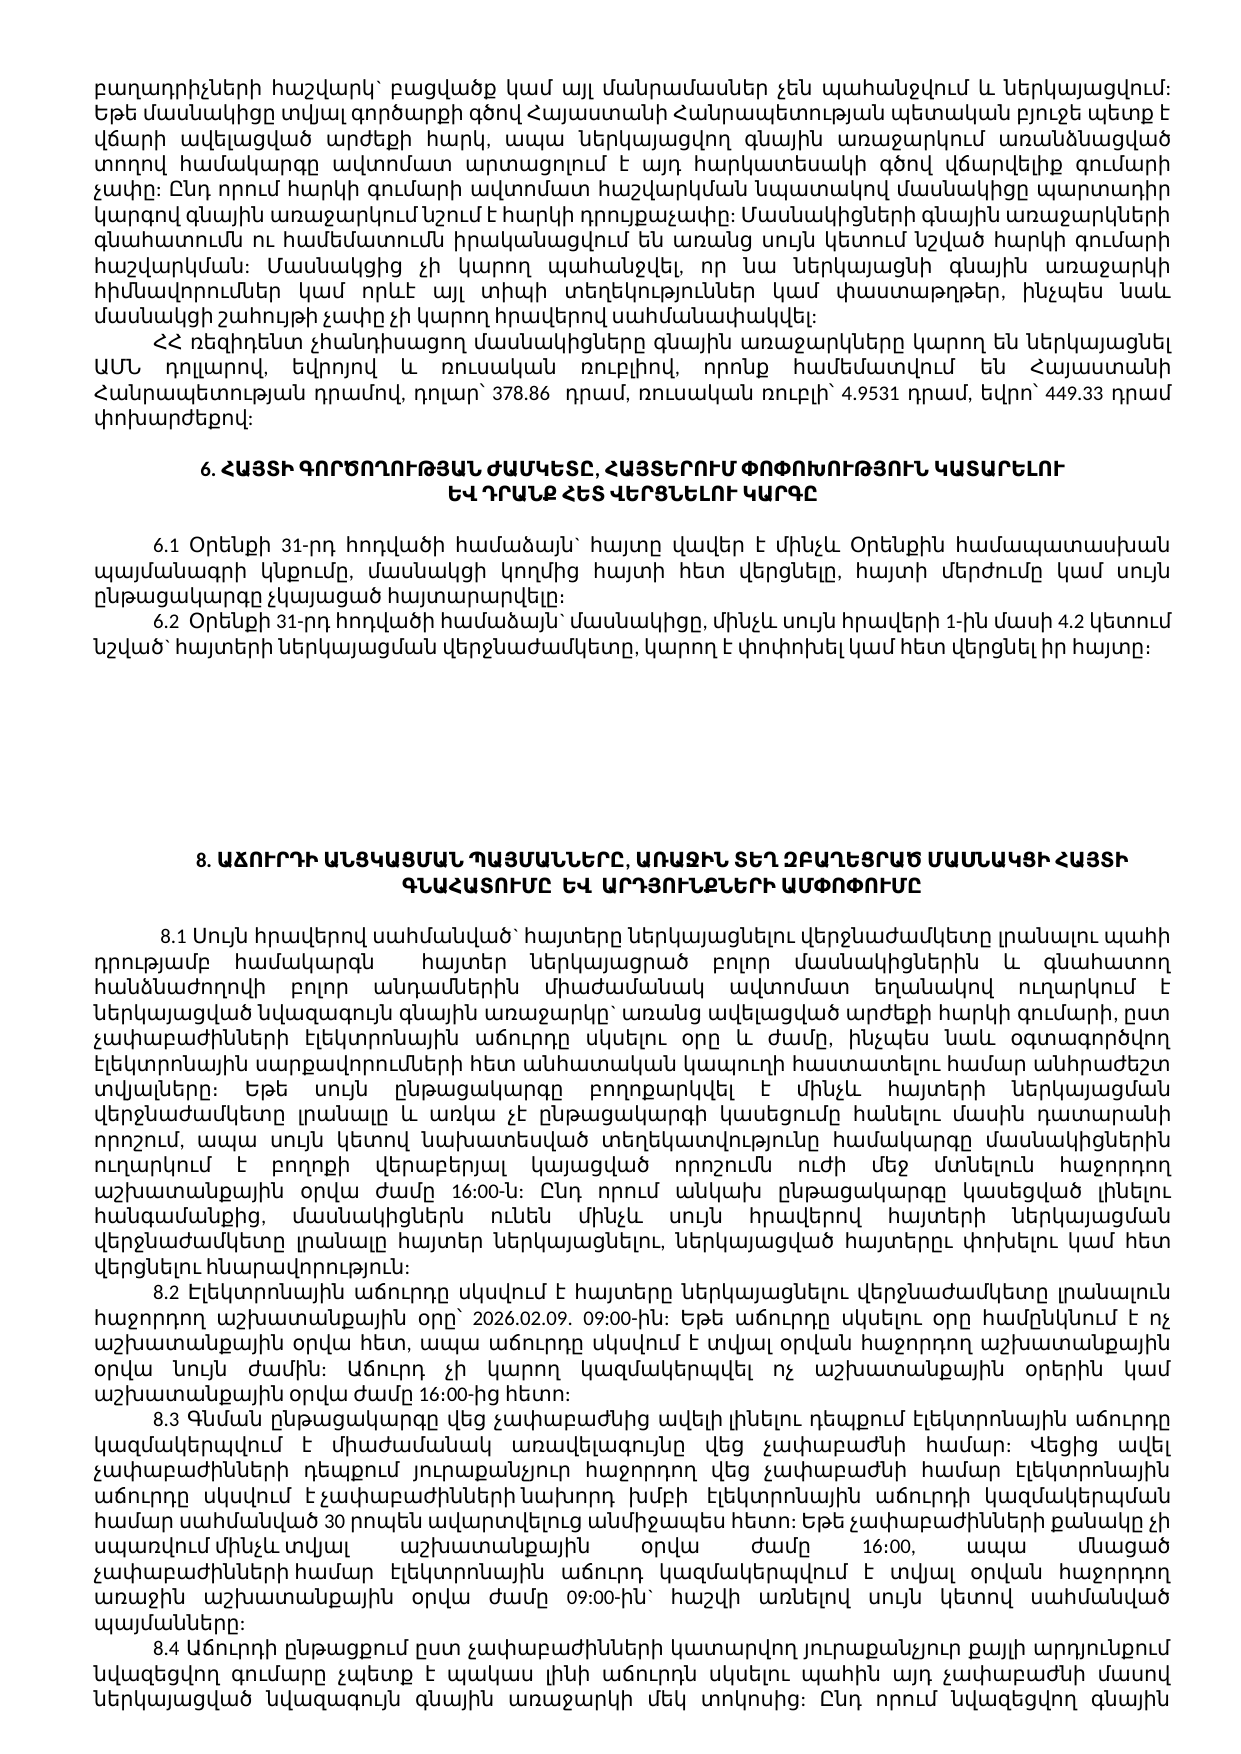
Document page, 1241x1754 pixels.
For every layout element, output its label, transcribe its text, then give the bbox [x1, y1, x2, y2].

text 6.1 Օրենքի 31-րդ հոդվածի համաձայն` հայտը վավեր է մինչև Օրենքին համապատասխան պայմանագրի կնքումը, մասնակցի կողմից հայտի հետ վերցնելը, հայտի մերժումը կամ սույն ընթացակարգը չկայացած հայտարարվելը։ [94, 532, 1171, 609]
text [94, 75, 1171, 329]
text ԳՆԱՀԱՏՈՒՄԸ ԵՎ ԱՐԴՅՈՒՆՔՆԵՐԻ ԱՄՓՈՓՈՒՄԸ [94, 873, 1171, 898]
text 6. ՀԱՅՏԻ ԳՈՐԾՈՂՈՒԹՅԱՆ ԺԱՄԿԵՏԸ, ՀԱՅՏԵՐՈՒՄ ՓՈՓՈԽՈՒԹՅՈՒՆ ԿԱՏԱՐԵԼՈՒ [94, 456, 1171, 482]
text ՀՀ ռեզիդենտ չհանդիսացող մասնակիցները գնային առաջարկները կարող են ներկայացնել ԱՄՆ դոլլարով, եվրոյով և ռուսական ռուբլիով, որոնք համեմատվում են Հայաստանի Հանրապետության դրամով, դոլար՝ 378.86 դրամ, ռուսական ռուբլի՝ 4.9531 դրամ, եվրո՝ 449.33 դրամ փոխարժեքով: [94, 329, 1171, 431]
text 8. ԱՃՈՒՐԴԻ ԱՆՑԿԱՑՄԱՆ ՊԱՅՄԱՆՆԵՐԸ, ԱՌԱՋԻՆ ՏԵՂ ԶԲԱՂԵՑՐԱԾ ՄԱՍՆԱԿՑԻ ՀԱՅՏԻ [94, 847, 1171, 873]
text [94, 1635, 1171, 1712]
text 6.2 Օրենքի 31-րդ հոդվածի համաձայն` մասնակիցը, մինչև սույն հրավերի 1-ին մասի 4.2 կետում նշված` հայտերի ներկայացման վերջնաժամկետը, կարող է փոփոխել կամ հետ վերցնել իր հայտը։ [94, 609, 1171, 659]
text 8.2 Էլեկտրոնային աճուրդը սկսվում է հայտերը ներկայացնելու վերջնաժամկետը լրանալուն հաջորդող աշխատանքային օրը՝ 2026.02.09. 09:00 -ին: Եթե աճուրդը սկսելու օրը համընկնում է ոչ աշխատանքային օրվա հետ, ապա աճուրդը սկսվում է տվյալ օրվան հաջորդող աշխատանքային օրվա նույն ժամին: Աճուրդ չի կարող կազմակերպվել ոչ աշխատանքային օրերին կամ աշխատանքային օրվա ժամը 16։00-ից հետո: [94, 1279, 1171, 1407]
text 8.1 Սույն հրավերով սահմանված` հայտերը ներկայացնելու վերջնաժամկետը լրանալու պահի դրությամբ համակարգն հայտեր ներկայացրած բոլոր մասնակիցներին և գնահատող հանձնաժողովի բոլոր անդամներին միաժամանակ ավտոմատ եղանակով ուղարկում է ներկայացված նվազագույն գնային առաջարկը` առանց ավելացված արժեքի հարկի գումարի, ըստ չափաբաժինների էլեկտրոնային աճուրդը սկսելու օրը և ժամը, ինչպես նաև օգտագործվող էլեկտրոնային սարքավորումների հետ անհատական կապուղի հաստատելու համար անհրաժեշտ տվյալները։ Եթե սույն ընթացակարգը բողոքարկվել է մինչև հայտերի ներկայացման վերջնաժամկետը լրանալը և առկա չէ ընթացակարգի կասեցումը հանելու մասին դատարանի որոշում, ապա սույն կետով նախատեսված տեղեկատվությունը համակարգը մասնակիցներին ուղարկում է բողոքի վերաբերյալ կայացված որոշումն ուժի մեջ մտնելուն հաջորդող աշխատանքային օրվա ժամը 16:00-ն: Ընդ որում անկախ ընթացակարգը կասեցված լինելու հանգամանքից, մասնակիցներն ունեն մինչև սույն հրավերով հայտերի ներկայացման վերջնաժամկետը լրանալը հայտեր ներկայացնելու, ներկայացված հայտերըւ փոխելու կամ հետ վերցնելու հնարավորություն: [94, 924, 1171, 1279]
text ԵՎ ԴՐԱՆՔ ՀԵՏ ՎԵՐՑՆԵԼՈՒ ԿԱՐԳԸ [94, 482, 1171, 507]
text 8.3 Գնման ընթացակարգը վեց չափաբաժնից ավելի լինելու դեպքում էլեկտրոնային աճուրդը կազմակերպվում է միաժամանակ առավելագույնը վեց չափաբաժնի համար: Վեցից ավել չափաբաժինների դեպքում յուրաքանչյուր հաջորդող վեց չափաբաժնի համար էլեկտրոնային աճուրդը սկսվում է չափաբաժինների նախորդ խմբի էլեկտրոնային աճուրդի կազմակերպման համար սահմանված 30 րոպեն ավարտվելուց անմիջապես հետո: Եթե չափաբաժինների քանակը չի սպառվում մինչև տվյալ աշխատանքային օրվա ժամը 16։00, ապա մնացած չափաբաժինների համար էլեկտրոնային աճուրդ կազմակերպվում է տվյալ օրվան հաջորդող առաջին աշխատանքային օրվա ժամը 09:00-ին` հաշվի առնելով սույն կետով սահմանված պայմանները: [94, 1407, 1171, 1635]
